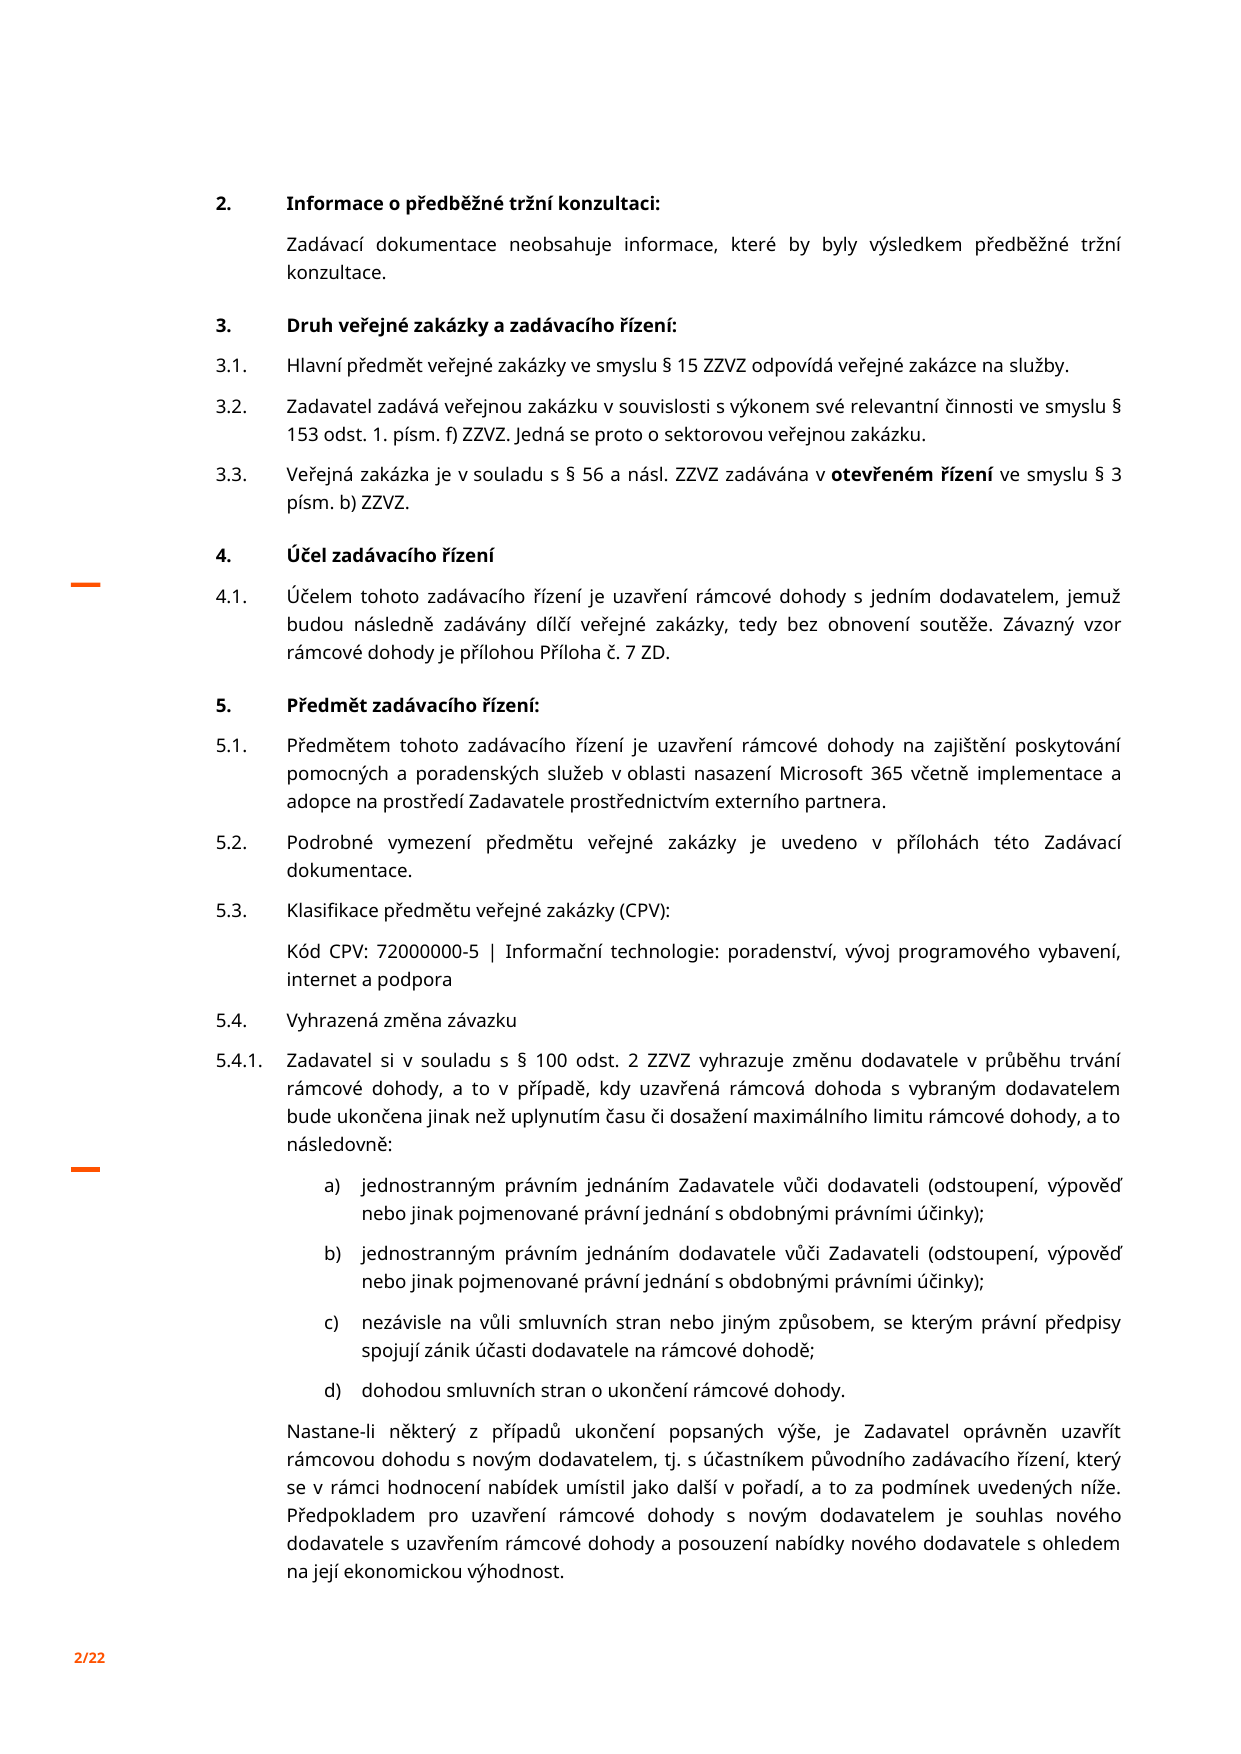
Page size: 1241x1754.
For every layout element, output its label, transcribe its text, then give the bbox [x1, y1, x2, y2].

text Klasifikace předmětu veřejné zakázky (CPV): [216, 898, 1122, 923]
text Hlavní předmět veřejné zakázky ve smyslu § 15 ZZVZ odpovídá veřejné zakázce na . [216, 352, 1122, 378]
text Předmětem tohoto zadávacího řízení je uzavření rámcové dohody na zajištění poskytování pomocných a poradenských služeb v oblasti nasazení Microsoft 365 včetně implementace a adopce na prostředí Zadavatele prostřednictvím externího partnera. [216, 733, 1122, 814]
text Podrobné vymezení předmětu veřejné zakázky je uvedeno v přílohách této Zadávací dokumentace. [216, 829, 1122, 883]
text Druh veřejné zakázky a zadávacího řízení: [216, 312, 1122, 337]
text Účel zadávacího řízení [216, 543, 1122, 568]
list jednostranným právním jednáním Zadavatele vůči dodavateli (odstoupení, výpověď nebo jinak pojmenované právní jednání s obdobnými právními účinky); [324, 1172, 1122, 1226]
text Zadavatel zadává veřejnou zakázku v souvislosti s výkonem své relevantní činnosti ve smyslu § 153 odst. 1. písm. f) ZZVZ. Jedná se proto o sektorovou veřejnou zakázku. [216, 393, 1122, 447]
text Vyhrazená změna závazku [216, 1007, 1122, 1032]
text Předmět zadávacího řízení: [216, 692, 1122, 718]
list jednostranným právním jednáním dodavatele vůči Zadavateli (odstoupení, výpověď nebo jinak pojmenované právní jednání s obdobnými právními účinky); [324, 1241, 1122, 1294]
text Účelem tohoto zadávacího řízení je uzavření rámcové dohody s jedním dodavatelem, jemuž budou následně zadávány dílčí veřejné zakázky, tedy bez obnovení soutěže. Závazný vzor rámcové dohody je přílohou Příloha č. 7 ZD. [216, 583, 1122, 665]
list Zadavatel si v souladu s § 100 odst. 2 ZZVZ vyhrazuje změnu dodavatele v průběhu trvání rámcové dohody, a to v případě, kdy uzavřená rámcová dohoda s vybraným dodavatelem bude ukončena jinak než uplynutím času či dosažení maximálního limitu rámcové dohody, a to následovně: [216, 1047, 1122, 1157]
list dohodou smluvních stran o ukončení rámcové dohody. [324, 1378, 1122, 1403]
list nezávisle na vůli smluvních stran nebo jiným způsobem, se kterým právní předpisy spojují zánik účasti dodavatele na rámcové dohodě; [324, 1309, 1122, 1363]
text Informace o předběžné tržní konzultaci: [216, 190, 1122, 216]
text Kód CPV: 72000000-5 | Informační technologie: poradenství, vývoj programového vybavení, internet a podpora [286, 938, 1122, 992]
text Nastane-li některý z případů ukončení popsaných výše, je Zadavatel oprávněn uzavřít rámcovou dohodu s novým dodavatelem, tj. s účastníkem původního zadávacího řízení, který se v rámci hodnocení nabídek umístil jako další v pořadí, a to za podmínek uvedených níže. Předpokladem pro uzavření rámcové dohody s novým dodavatelem je souhlas nového dodavatele s uzavřením rámcové dohody a posouzení nabídky nového dodavatele s ohledem na její ekonomickou výhodnost. [286, 1418, 1122, 1584]
text Zadávací dokumentace neobsahuje informace, které by byly výsledkem předběžné tržní konzultace. [286, 231, 1122, 284]
text Veřejná zakázka je v souladu s § 56 a násl. ZZVZ zadávána v otevřeném řízení ve smyslu § 3 písm. b) ZZVZ. [216, 462, 1122, 515]
